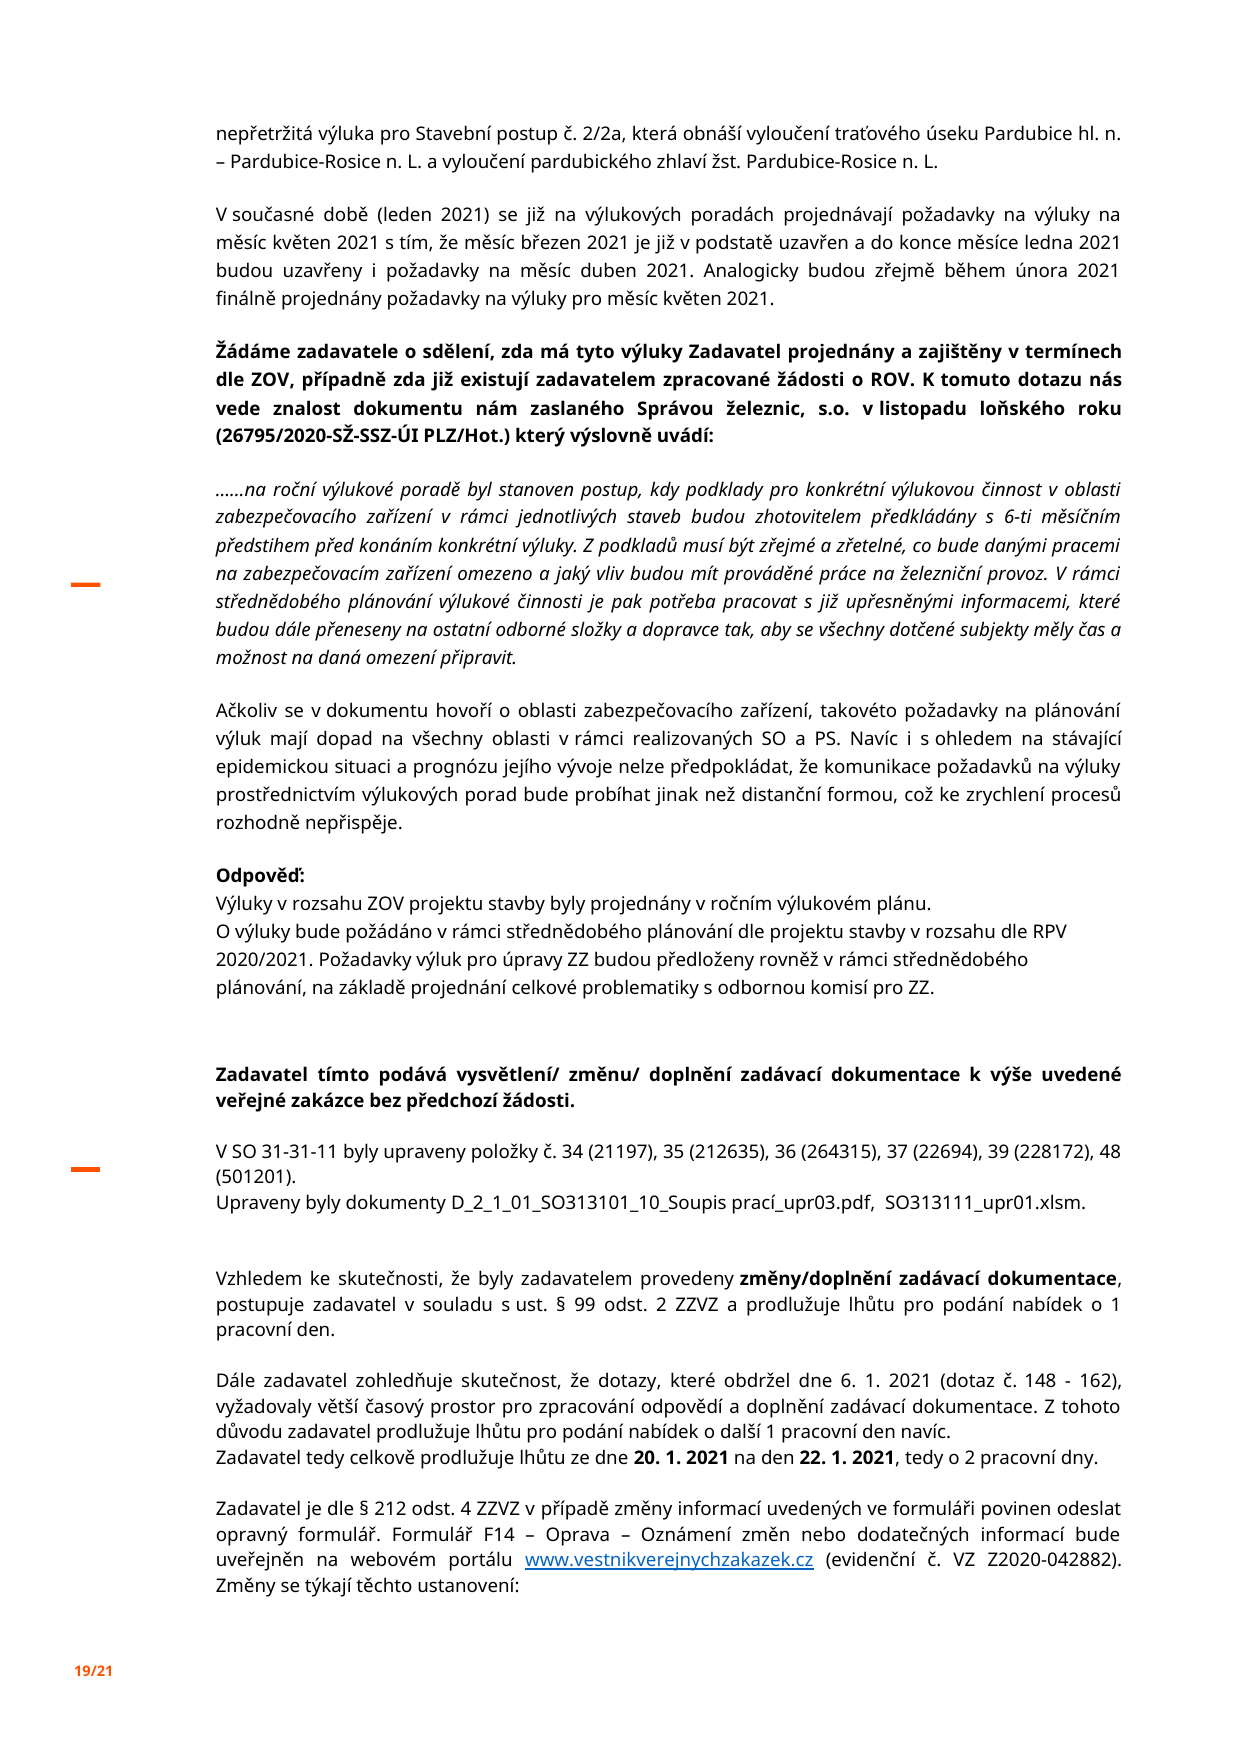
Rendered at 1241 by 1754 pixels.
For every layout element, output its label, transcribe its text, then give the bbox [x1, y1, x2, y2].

text Výluky v rozsahu ZOV projektu stavby byly projednány v ročním výlukovém plánu. [216, 890, 1122, 916]
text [216, 121, 1122, 174]
text Vzhledem ke skutečnosti, že byly zadavatelem provedeny změny/doplnění zadávací dokumentace, postupuje zadavatel v souladu s ust. § 99 odst. 2 ZZVZ a prodlužuje lhůtu pro podání nabídek o 1 pracovní den. [216, 1266, 1122, 1342]
text Zadavatel tímto podává vysvětlení/ změnu/ doplnění zadávací dokumentace k výše uvedené veřejné zakázce bez předchozí žádosti. [216, 1062, 1122, 1113]
text V SO 31-31-11 byly upraveny položky č. 34 (21197), 35 (212635), 36 (264315), 37 (22694), 39 (228172), 48 (501201). [216, 1138, 1122, 1189]
text Dále zadavatel zohledňuje skutečnost, že dotazy, které obdržel dne 6. 1. 2021 (dotaz č. 148 - 162), vyžadovaly větší časový prostor pro zpracování odpovědí a doplnění zadávací dokumentace. Z tohoto důvodu zadavatel prodlužuje lhůtu pro podání nabídek o další 1 pracovní den navíc. [216, 1368, 1122, 1444]
text Odpověď: [216, 862, 1122, 888]
text Upraveny byly dokumenty D_2_1_01_SO313101_10_Soupis prací_upr03.pdf, SO313111_upr01.xlsm. [216, 1189, 1122, 1215]
text Zadavatel tedy celkově prodlužuje lhůtu ze dne 20. 1. 2021 na den 22. 1. 2021, tedy o 2 pracovní dny. [216, 1444, 1122, 1470]
text O výluky bude požádáno v rámci střednědobého plánování dle projektu stavby v rozsahu dle RPV 2020/2021. Požadavky výluk pro úpravy ZZ budou předloženy rovněž v rámci střednědobého plánování, na základě projednání celkové problematiky s odbornou komisí pro ZZ. [216, 918, 1122, 1000]
text Ačkoliv se v dokumentu hovoří o oblasti zabezpečovacího zařízení, takovéto požadavky na plánování výluk mají dopad na všechny oblasti v rámci realizovaných SO a PS. Navíc i s ohledem na stávající epidemickou situaci a prognózu jejího vývoje nelze předpokládat, že komunikace požadavků na výluky prostřednictvím výlukových porad bude probíhat jinak než distanční formou, což ke zrychlení procesů rozhodně nepřispěje. [216, 697, 1122, 834]
text ……na roční výlukové poradě byl stanoven postup, kdy podklady pro konkrétní výlukovou činnost v oblasti zabezpečovacího zařízení v rámci jednotlivých staveb budou zhotovitelem předkládány s 6-ti měsíčním předstihem před konáním konkrétní výluky. Z podkladů musí být zřejmé a zřetelné, co bude danými pracemi na zabezpečovacím zařízení omezeno a jaký vliv budou mít prováděné práce na železniční provoz. V rámci střednědobého plánování výlukové činnosti je pak potřeba pracovat s již upřesněnými informacemi, které budou dále přeneseny na ostatní odborné složky a dopravce tak, aby se všechny dotčené subjekty měly čas a možnost na daná omezení připravit. [216, 476, 1122, 669]
text V současné době (leden 2021) se již na výlukových poradách projednávají požadavky na výluky na měsíc květen 2021 s tím, že měsíc březen 2021 je již v podstatě uzavřen a do konce měsíce ledna 2021 budou uzavřeny i požadavky na měsíc duben 2021. Analogicky budou zřejmě během února 2021 finálně projednány požadavky na výluky pro měsíc květen 2021. [216, 202, 1122, 311]
text Žádáme zadavatele o sdělení, zda má tyto výluky Zadavatel projednány a zajištěny v termínech dle ZOV, případně zda již existují zadavatelem zpracované žádosti o ROV. K tomuto dotazu nás vede znalost dokumentu nám zaslaného Správou železnic, s.o. v listopadu loňského roku (26795/2020-SŽ-SSZ-ÚI PLZ/Hot.) který výslovně uvádí: [216, 339, 1122, 448]
text Zadavatel je dle § 212 odst. 4 ZZVZ v případě změny informací uvedených ve formuláři povinen odeslat opravný formulář. Formulář F14 – Oprava – Oznámení změn nebo dodatečných informací bude uveřejněn na webovém portálu www.vestnikverejnychzakazek.cz (evidenční č. VZ Z2020-042882). Změny se týkají těchto ustanovení: [216, 1495, 1122, 1597]
